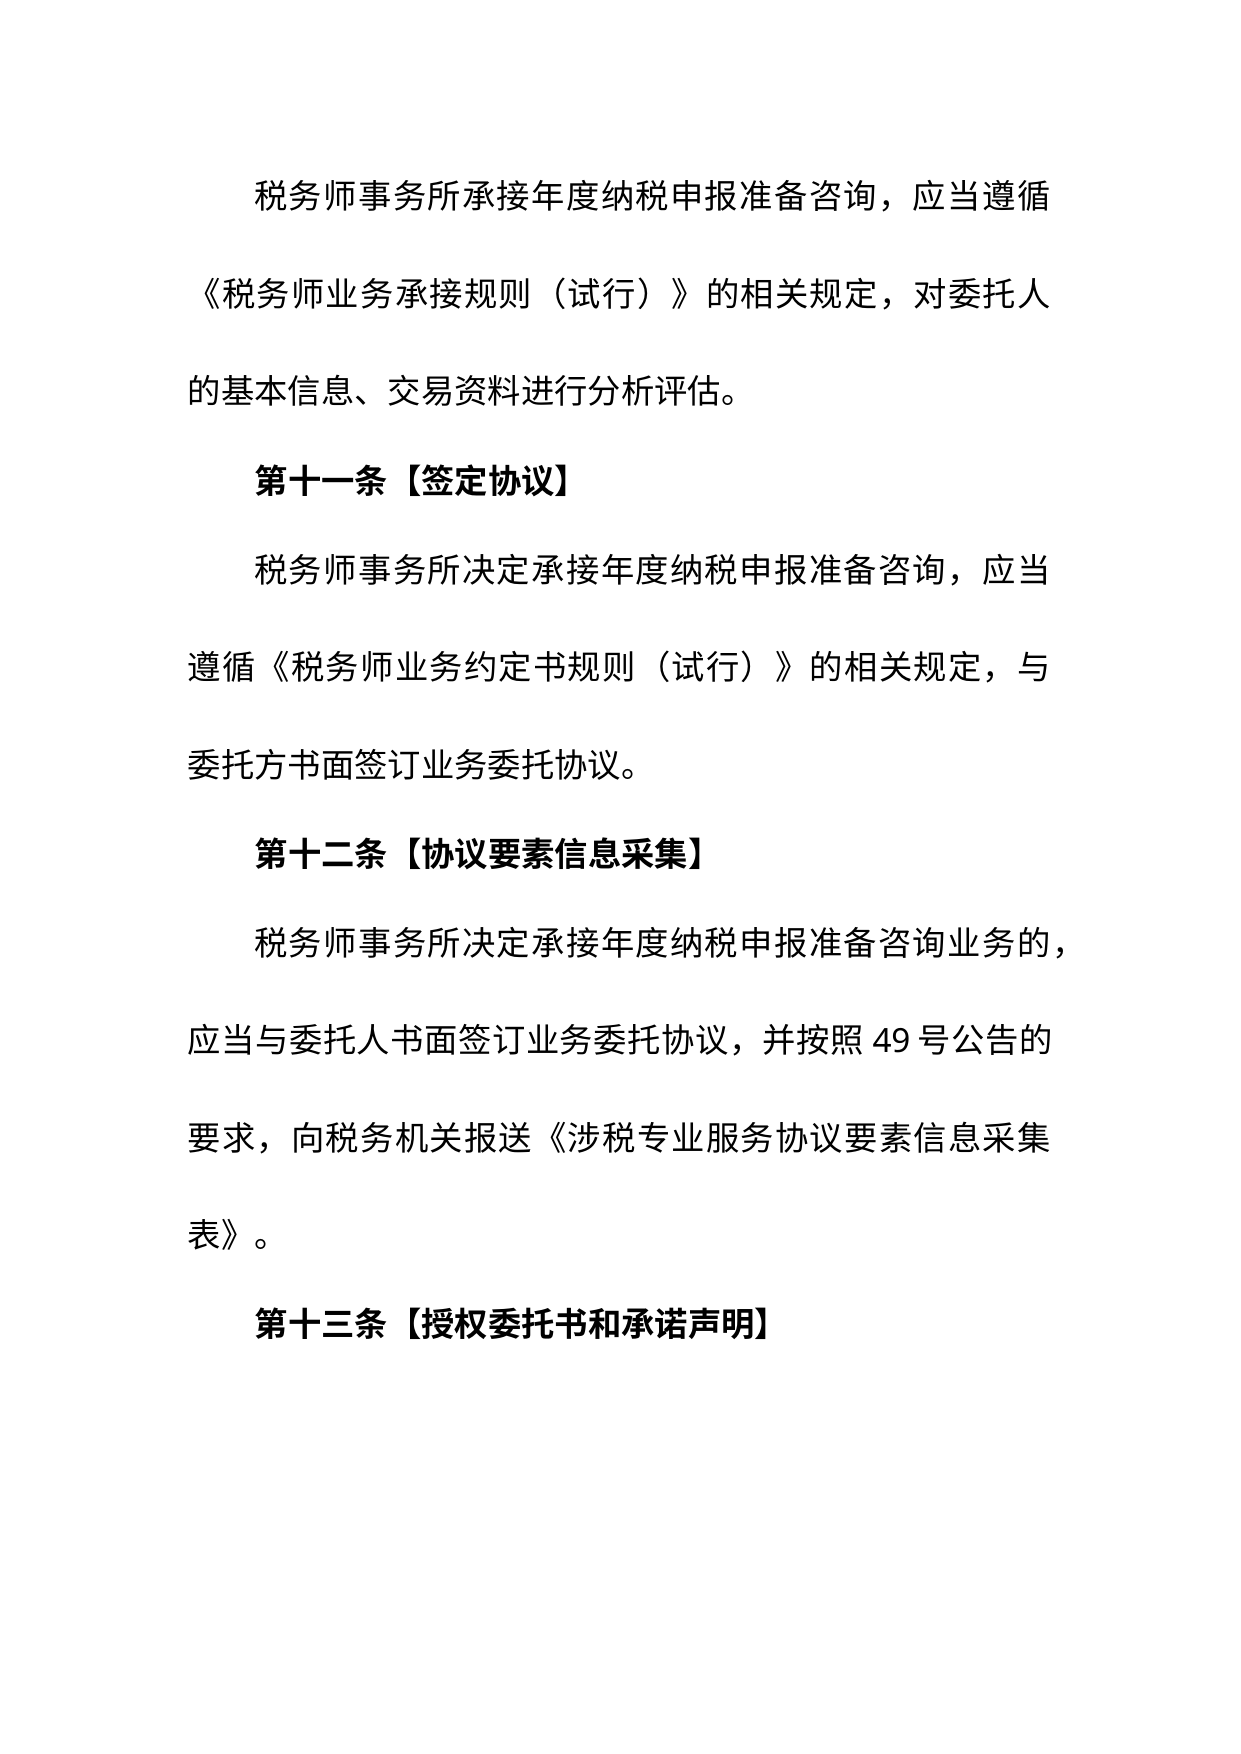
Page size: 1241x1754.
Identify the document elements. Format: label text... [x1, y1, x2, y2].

subtitle 第十三条【授权委托书和承诺声明】 [187, 1290, 1053, 1355]
subtitle 第十二条【协议要素信息采集】 [187, 819, 1053, 884]
subtitle 税务师事务所决定承接年度纳税申报准备咨询业务的，应当与委托人书面签订业务委托协议，并按照49号公告的要求，向税务机关报送《涉税专业服务协议要素信息采集表》。 [187, 908, 1053, 1266]
subtitle 税务师事务所决定承接年度纳税申报准备咨询，应当遵循《税务师业务约定书规则（试行）》的相关规定，与委托方书面签订业务委托协议。 [187, 535, 1053, 795]
subtitle 税务师事务所承接年度纳税申报准备咨询，应当遵循《税务师业务承接规则（试行）》的相关规定，对委托人的基本信息、交易资料进行分析评估。 [187, 162, 1053, 422]
subtitle 第十一条【签定协议】 [187, 446, 1053, 511]
